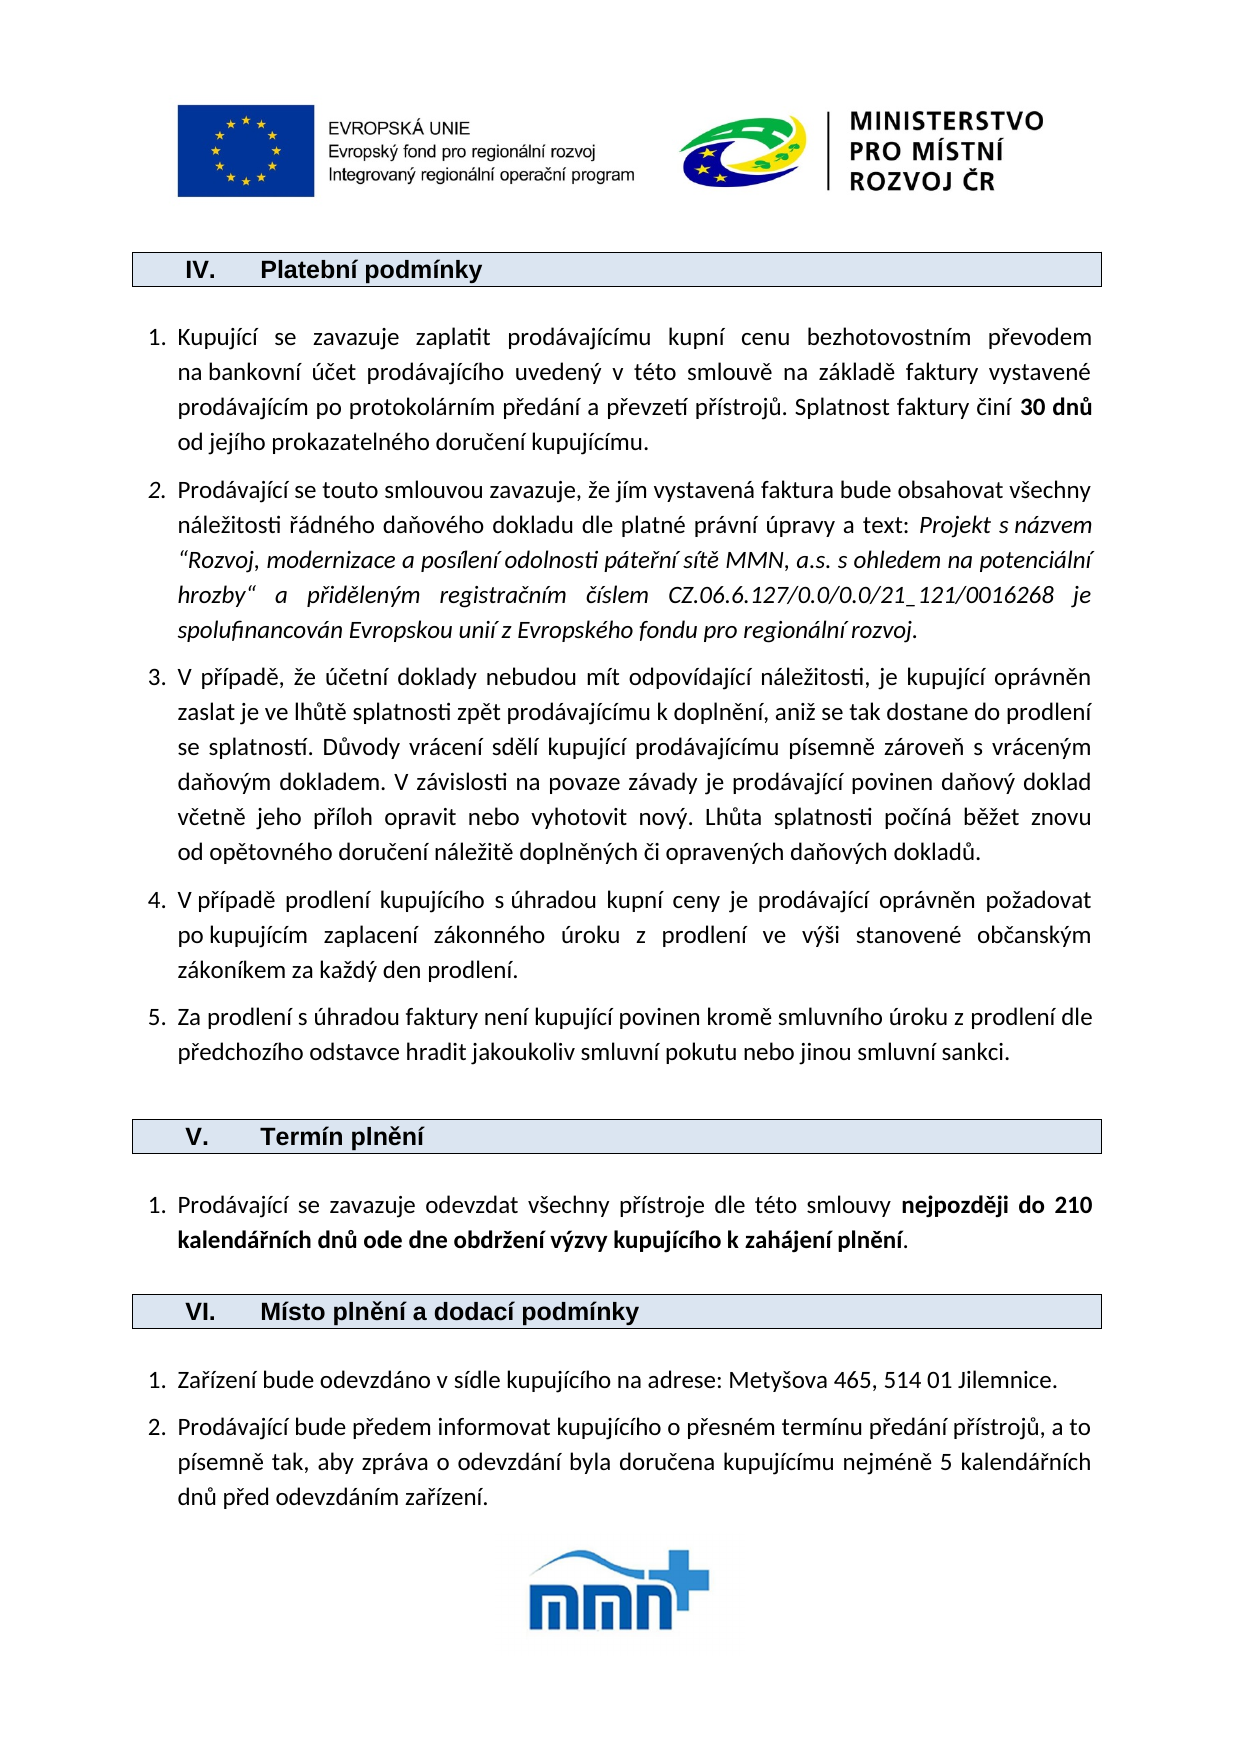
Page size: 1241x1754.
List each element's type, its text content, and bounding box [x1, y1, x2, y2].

list Kupující se zavazuje zaplatit prodávajícímu kupní cenu bezhotovostním převodem na bankovní účet prodávajícího uvedený v této smlouvě na základě faktury vystavené prodávajícím po protokolárním předání a převzetí přístrojů. Splatnost faktury činí 30 dnů od jejího prokazatelného doručení kupujícímu. [148, 322, 1093, 457]
list Prodávající se touto smlouvou zavazuje, že jím vystavená faktura bude obsahovat všechny náležitosti řádného daňového dokladu dle platné právní úpravy a text: Projekt s názvem “Rozvoj, modernizace a posílení odolnosti páteřní sítě MMN, a.s. s ohledem na potenciální hrozby“ a přiděleným registračním číslem CZ.06.6.127/0.0/0.0/21_121/0016268 je spolufinancován Evropskou unií z Evropského fondu pro regionální rozvoj. [148, 474, 1093, 644]
list Prodávající se zavazuje odevzdat všechny přístroje dle této smlouvy nejpozději do 210 kalendářních dnů ode dne obdržení výzvy kupujícího k zahájení plnění. [148, 1189, 1093, 1254]
list Za prodlení s úhradou faktury není kupující povinen kromě smluvního úroku z prodlení dle předchozího odstavce hradit jakoukoliv smluvní pokutu nebo jinou smluvní sankci. [148, 1002, 1093, 1067]
list Zařízení bude odevzdáno v sídle kupujícího na adrese: Metyšova 465, 514 01 Jilemnice. [148, 1364, 1093, 1394]
subtitle Termín plnění [133, 1120, 1101, 1153]
picture [495, 1533, 745, 1656]
list Prodávající bude předem informovat kupujícího o přesném termínu předání přístrojů, a to písemně tak, aby zpráva o odevzdání byla doručena kupujícímu nejméně 5 kalendářních dnů před odevzdáním zařízení. [148, 1412, 1093, 1512]
subtitle Místo plnění a dodací podmínky [133, 1295, 1101, 1328]
subtitle Platební podmínky [133, 253, 1101, 286]
picture [147, 73, 1073, 227]
list V případě prodlení kupujícího s úhradou kupní ceny je prodávající oprávněn požadovat po kupujícím zaplacení zákonného úroku z prodlení ve výši stanovené občanským zákoníkem za každý den prodlení. [148, 884, 1093, 984]
list V případě, že účetní doklady nebudou mít odpovídající náležitosti, je kupující oprávněn zaslat je ve lhůtě splatnosti zpět prodávajícímu k doplnění, aniž se tak dostane do prodlení se splatností. Důvody vrácení sdělí kupující prodávajícímu písemně zároveň s vráceným daňovým dokladem. V závislosti na povaze závady je prodávající povinen daňový doklad včetně jeho příloh opravit nebo vyhotovit nový. Lhůta splatnosti počíná běžet znovu od opětovného doručení náležitě doplněných či opravených daňových dokladů. [148, 662, 1093, 867]
